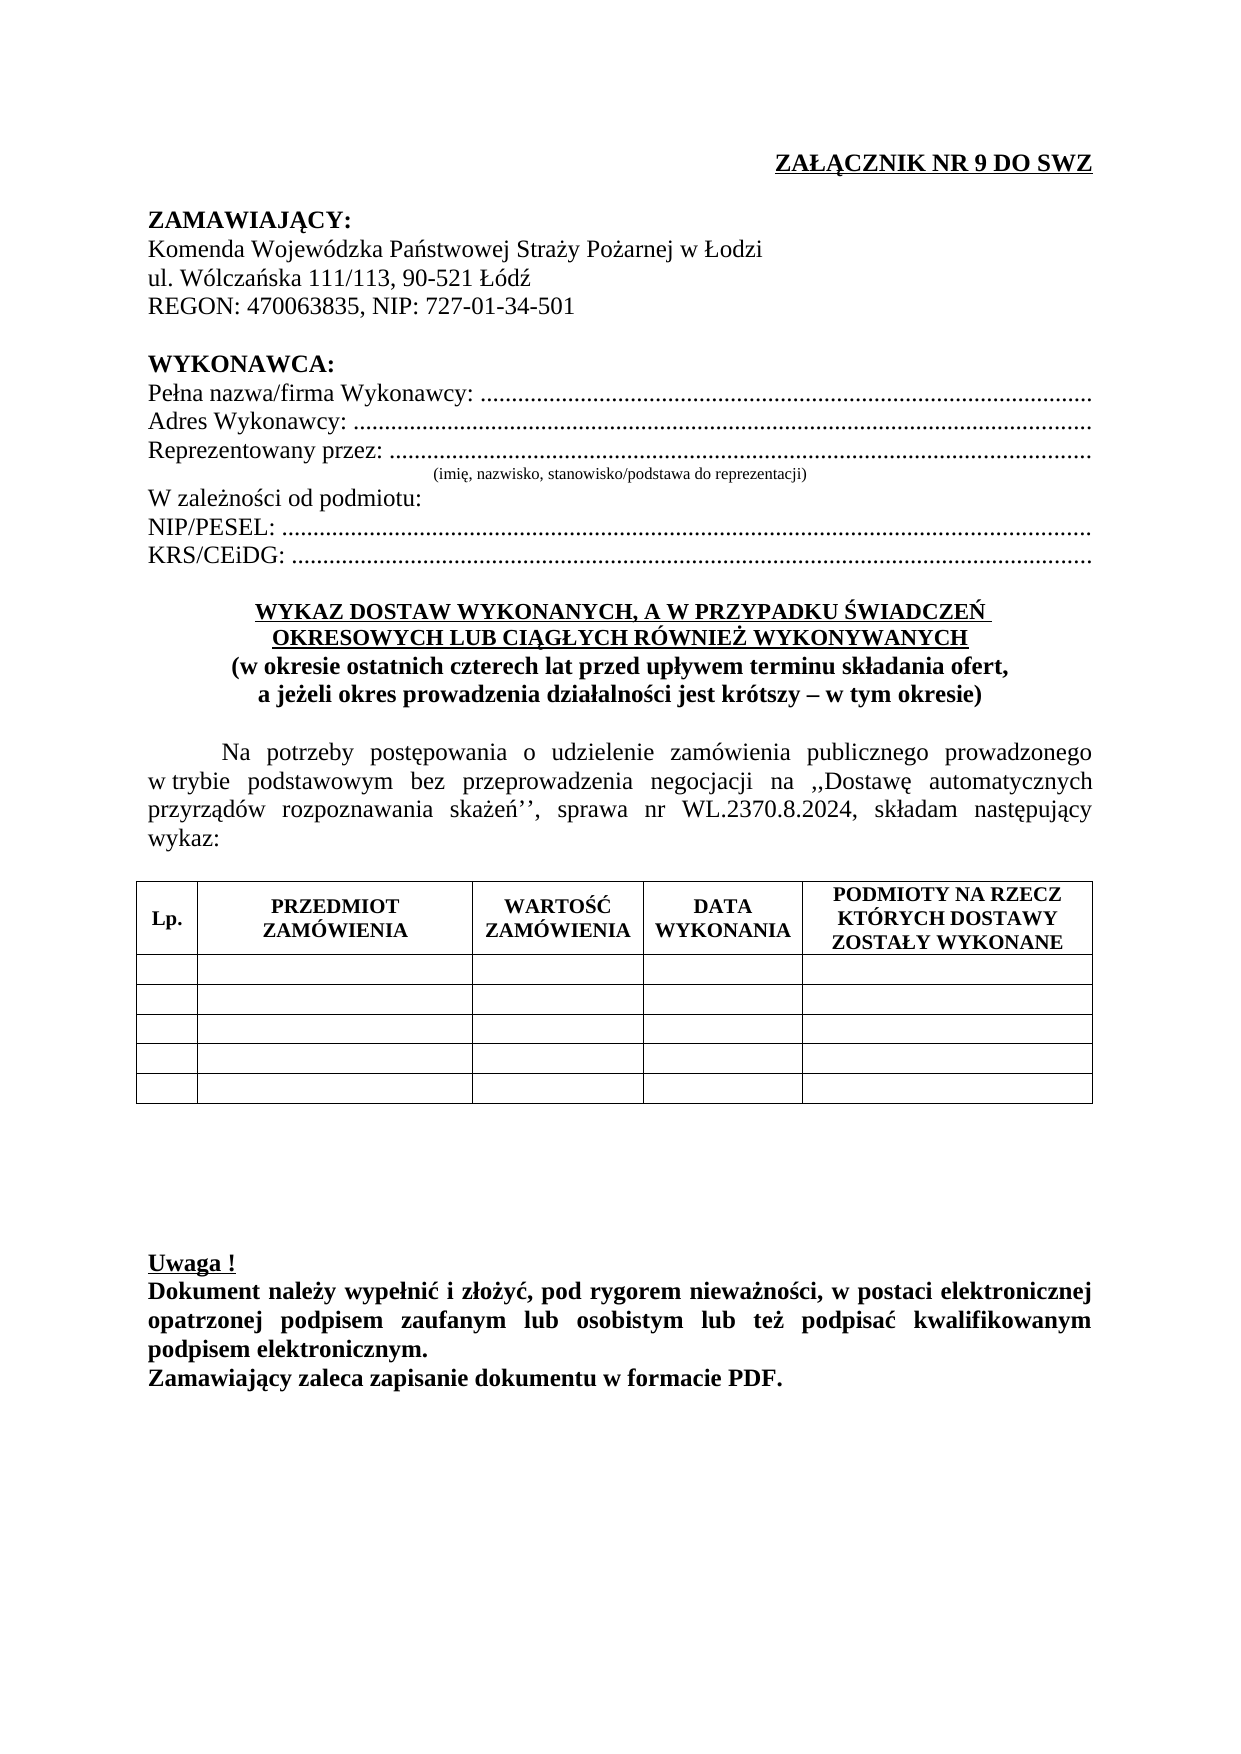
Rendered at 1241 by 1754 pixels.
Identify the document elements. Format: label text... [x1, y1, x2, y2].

table_cell [473, 1044, 643, 1073]
text WYKAZ DOSTAW WYKONANYCH, A W PRZYPADKU ŚWIADCZEŃ [148, 598, 1093, 624]
table_cell [803, 985, 1092, 1013]
table_cell [198, 985, 472, 1013]
text ZAMAWIAJĄCY: [148, 205, 1093, 234]
text Dokument należy wypełnić i złożyć, pod rygorem nieważności, w postaci elektronicznej opatrzonej podpisem zaufanym lub osobistym lub też podpisać kwalifikowanym podpisem elektronicznym. [148, 1276, 1093, 1363]
table_cell [644, 1074, 802, 1103]
text Adres Wykonawcy: [148, 406, 1093, 435]
table_cell [137, 1044, 197, 1073]
text ul. Wólczańska 111/113, 90-521 Łódź [148, 263, 1093, 291]
text (w okresie ostatnich czterech lat przed upływem terminu składania ofert, [148, 651, 1093, 679]
table_cell [644, 985, 802, 1013]
table_cell [473, 985, 643, 1013]
table_header Lp. [137, 882, 197, 954]
table_cell [198, 1015, 472, 1043]
text Reprezentowany przez: [148, 435, 1093, 464]
text OKRESOWYCH LUB CIĄGŁYCH RÓWNIEŻ WYKONYWANYCH [148, 624, 1093, 651]
text KRS/CEiDG: [148, 541, 1093, 569]
table_header DATA WYKONANIA [644, 882, 802, 954]
table_header WARTOŚĆ ZAMÓWIENIA [473, 882, 643, 954]
text Pełna nazwa/firma Wykonawcy: [148, 378, 1093, 406]
table_cell [137, 985, 197, 1013]
table_cell [473, 955, 643, 984]
text Komenda Wojewódzka Państwowej Straży Pożarnej w Łodzi [148, 234, 1093, 263]
table_header PODMIOTY NA RZECZ KTÓRYCH DOSTAWY ZOSTAŁY WYKONANE [803, 882, 1092, 954]
text NIP/PESEL: [148, 512, 1093, 541]
text a jeżeli okres prowadzenia działalności jest krótszy – w tym okresie) [148, 679, 1093, 708]
table_cell [473, 1074, 643, 1103]
text Zamawiający zaleca zapisanie dokumentu w formacie PDF. [148, 1363, 1093, 1391]
table_cell [803, 955, 1092, 984]
text REGON: 470063835, NIP: 727-01-34-501 [148, 291, 1093, 320]
table_cell [137, 955, 197, 984]
table_cell [198, 1044, 472, 1073]
table_cell [198, 955, 472, 984]
table_cell [644, 955, 802, 984]
table_cell [644, 1044, 802, 1073]
text (imię, nazwisko, stanowisko/podstawa do reprezentacji) [148, 464, 1093, 483]
table_cell [137, 1074, 197, 1103]
table_header PRZEDMIOT ZAMÓWIENIA [198, 882, 472, 954]
table_cell [803, 1044, 1092, 1073]
text W zależności od podmiotu: [148, 483, 1093, 512]
table_cell [137, 1015, 197, 1043]
text ZAŁĄCZNIK NR 9 DO SWZ [148, 148, 1093, 176]
text Uwaga ! [148, 1248, 1093, 1276]
table_cell [644, 1015, 802, 1043]
text Na potrzeby postępowania o udzielenie zamówienia publicznego prowadzonego w trybie podstawowym bez przeprowadzenia negocjacji na ,,Dostawę automatycznych przyrządów rozpoznawania skażeń’’, sprawa nr WL.2370.8.2024, składam następujący wykaz: [148, 737, 1093, 852]
table_cell [473, 1015, 643, 1043]
table_cell [803, 1074, 1092, 1103]
text WYKONAWCA: [148, 349, 1093, 378]
table_cell [803, 1015, 1092, 1043]
table_cell [198, 1074, 472, 1103]
